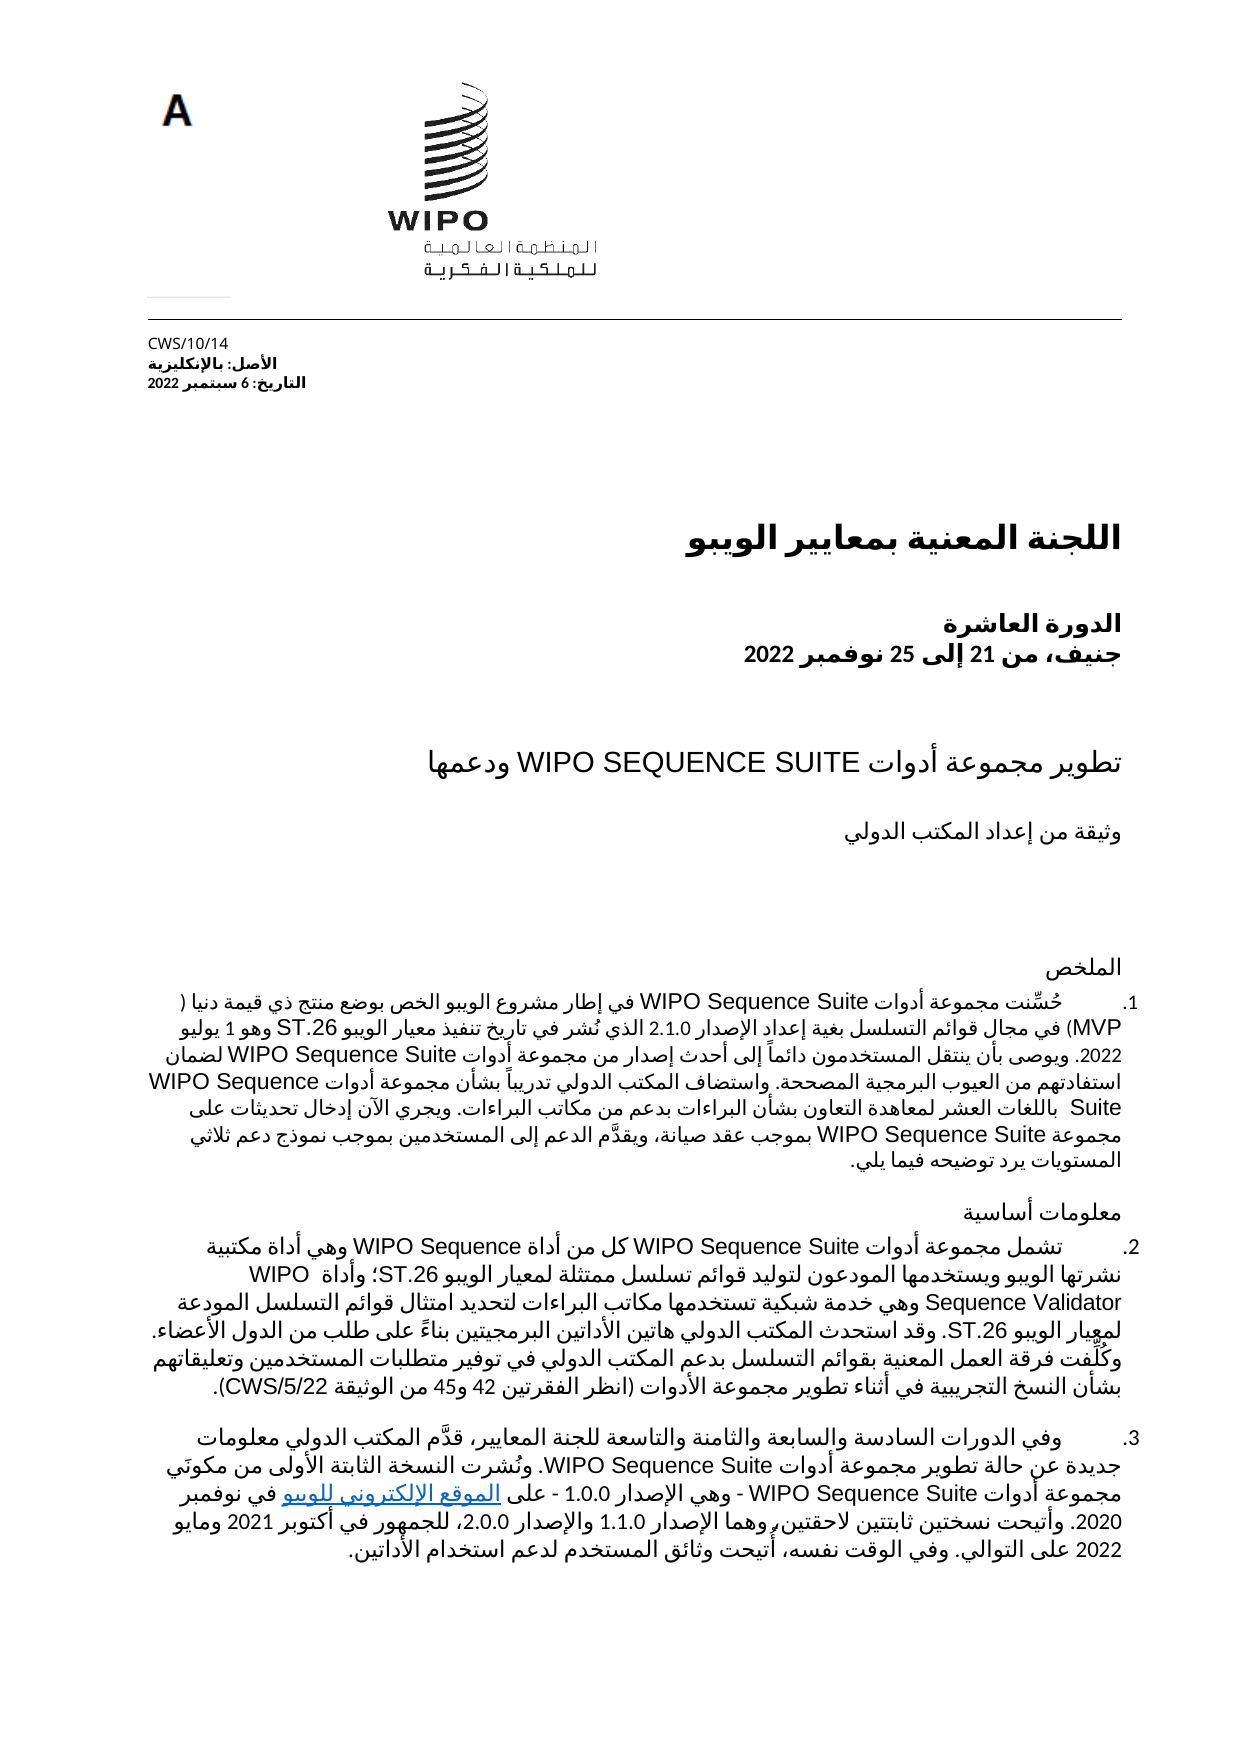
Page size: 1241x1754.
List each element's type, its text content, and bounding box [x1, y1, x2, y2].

text تشمل مجموعة أدوات WIPO Sequence Suite كل من أداة WIPO Sequence وهي أداة مكتبية نشرتها الويبو ويستخدمها المودعون لتوليد قوائم تسلسل ممتثلة لمعيار الويبو ST.26؛ وأداة WIPO Sequence Validator وهي خدمة شبكية تستخدمها مكاتب البراءات لتحديد امتثال قوائم التسلسل المودعة لمعيار الويبو ST.26. وقد استحدث المكتب الدولي هاتين الأداتين البرمجيتين بناءً على طلب من الدول الأعضاء. وكُلِّفت فرقة العمل المعنية بقوائم التسلسل بدعم المكتب الدولي في توفير متطلبات المستخدمين وتعليقاتهم بشأن النسخ التجريبية في أثناء تطوير مجموعة الأدوات (انظر الفقرتين 42 و45 من الوثيقة CWS/5/22). [148, 1232, 1122, 1400]
text الأصل: بالإنكليزية [148, 354, 1122, 373]
subtitle اللجنة المعنية بمعايير الويبو [148, 517, 1122, 558]
text الدورة العاشرة [148, 608, 1122, 638]
text جنيف، من 21 إلى 25 نوفمبر 2022 [148, 638, 1122, 669]
picture [385, 79, 604, 287]
picture [147, 79, 232, 299]
text وثيقة من إعداد المكتب الدولي [148, 817, 1122, 845]
text وفي الدورات السادسة والسابعة والثامنة والتاسعة للجنة المعايير، قدَّم المكتب الدولي معلومات جديدة عن حالة تطوير مجموعة أدوات WIPO Sequence Suite. ونُشرت النسخة الثابتة الأولى من مكونَي مجموعة أدوات WIPO Sequence Suite - وهي الإصدار 1.0.0 - على الموقع الإلكتروني للويبو في نوفمبر 2020. وأتيحت نسختين ثابتتين لاحقتين، وهما الإصدار 1.1.0 والإصدار 2.0.0، للجمهور في أكتوبر 2021 ومايو 2022 على التوالي. وفي الوقت نفسه، أُتيحت وثائق المستخدم لدعم استخدام الأداتين. [148, 1423, 1122, 1563]
subtitle الملخص [148, 953, 1122, 981]
text CWS/10/14 [148, 333, 1122, 354]
text تطوير مجموعة أدوات WIPO Sequence Suite ودعمها [148, 744, 1122, 779]
text حُسِّنت مجموعة أدوات WIPO Sequence Suite في إطار مشروع الويبو الخص بوضع منتج ذي قيمة دنيا (MVP) في مجال قوائم التسلسل بغية إعداد الإصدار 2.1.0 الذي نُشر في تاريخ تنفيذ معيار الويبو ST.26 وهو 1 يوليو 2022. ويوصى بأن ينتقل المستخدمون دائماً إلى أحدث إصدار من مجموعة أدوات WIPO Sequence Suite لضمان استفادتهم من العيوب البرمجية المصححة. واستضاف المكتب الدولي تدريباً بشأن مجموعة أدوات WIPO Sequence Suite باللغات العشر لمعاهدة التعاون بشأن البراءات بدعم من مكاتب البراءات. ويجري الآن إدخال تحديثات على مجموعة WIPO Sequence Suite بموجب عقد صيانة، ويقدَّم الدعم إلى المستخدمين بموجب نموذج دعم ثلاثي المستويات يرد توضيحه فيما يلي. [148, 988, 1122, 1173]
subtitle معلومات أساسية [148, 1198, 1122, 1226]
text التاريخ: 6 سبتمبر 2022 [148, 373, 1122, 392]
